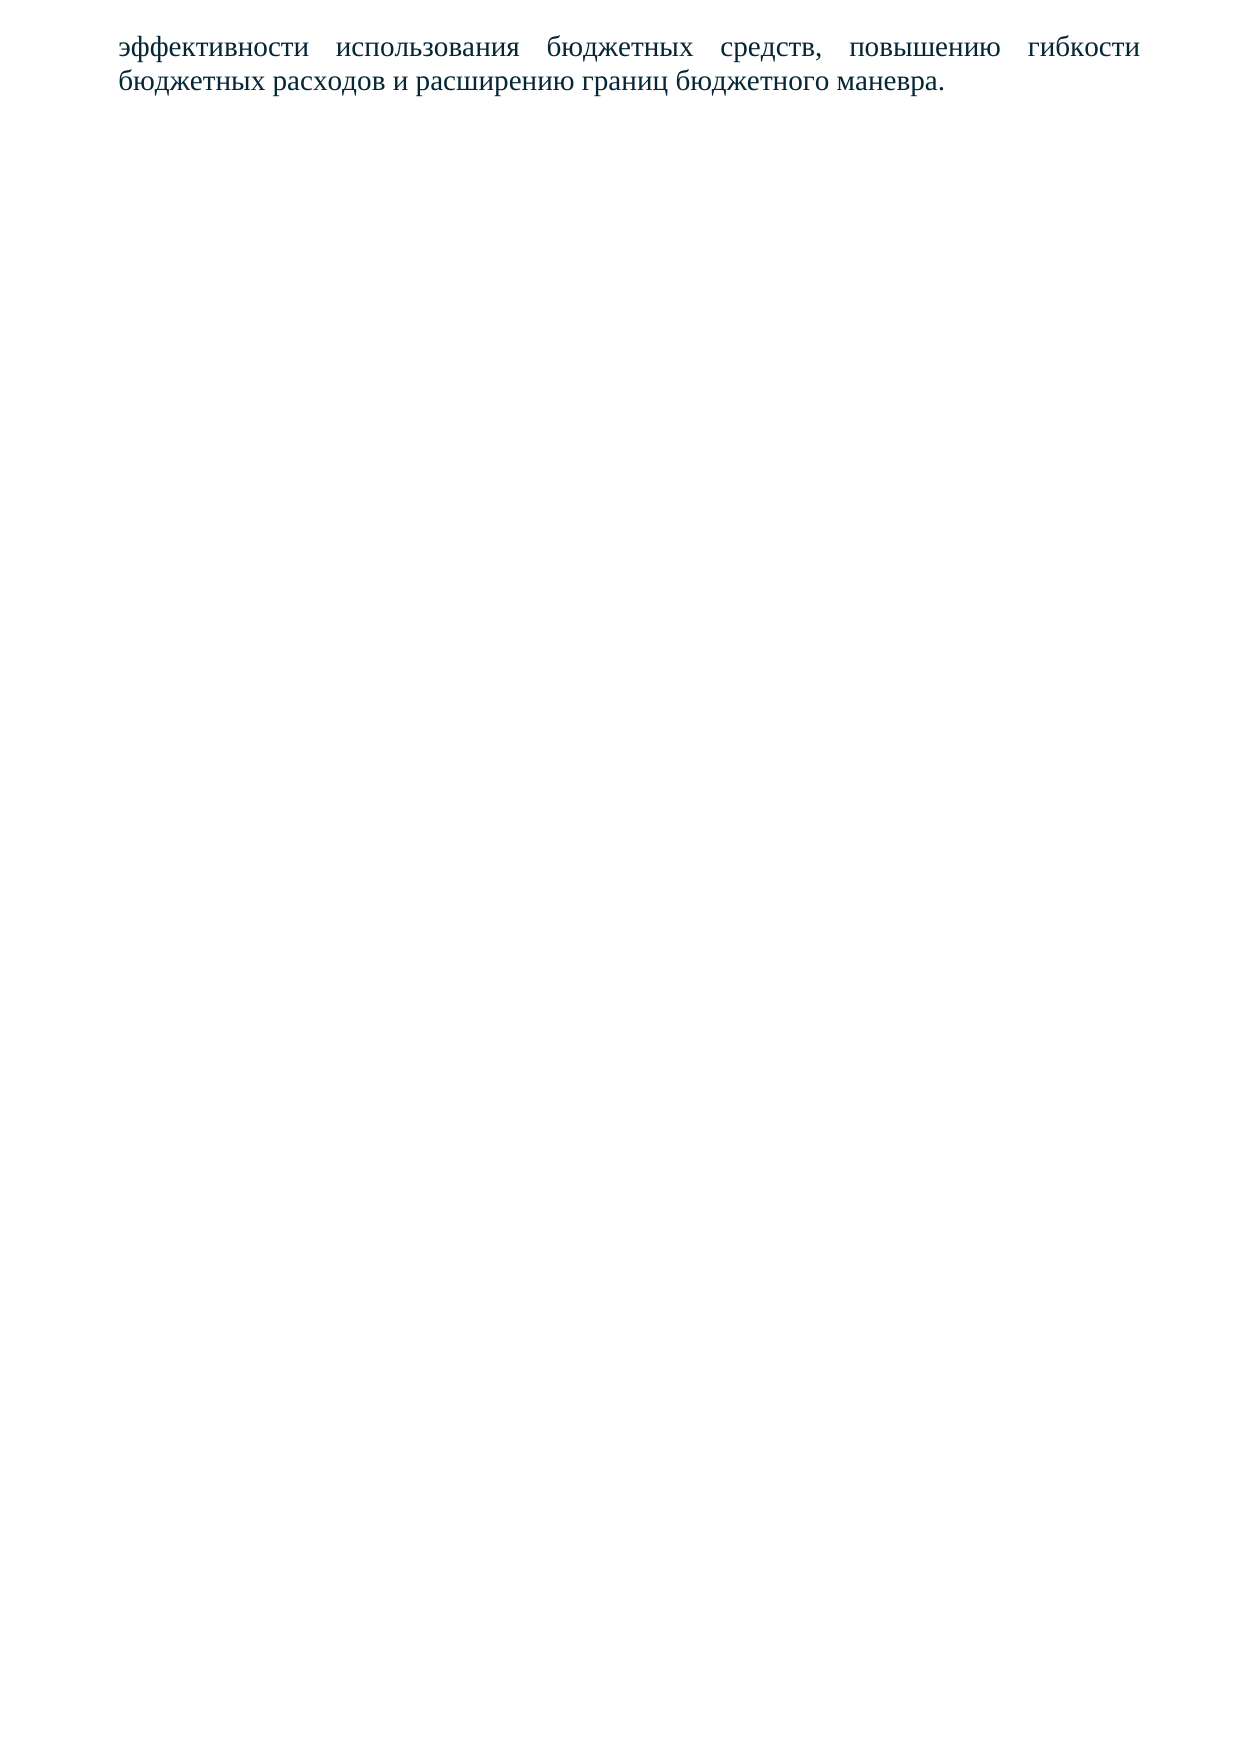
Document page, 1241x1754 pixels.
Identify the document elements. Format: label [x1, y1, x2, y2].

text [118, 29, 1141, 97]
